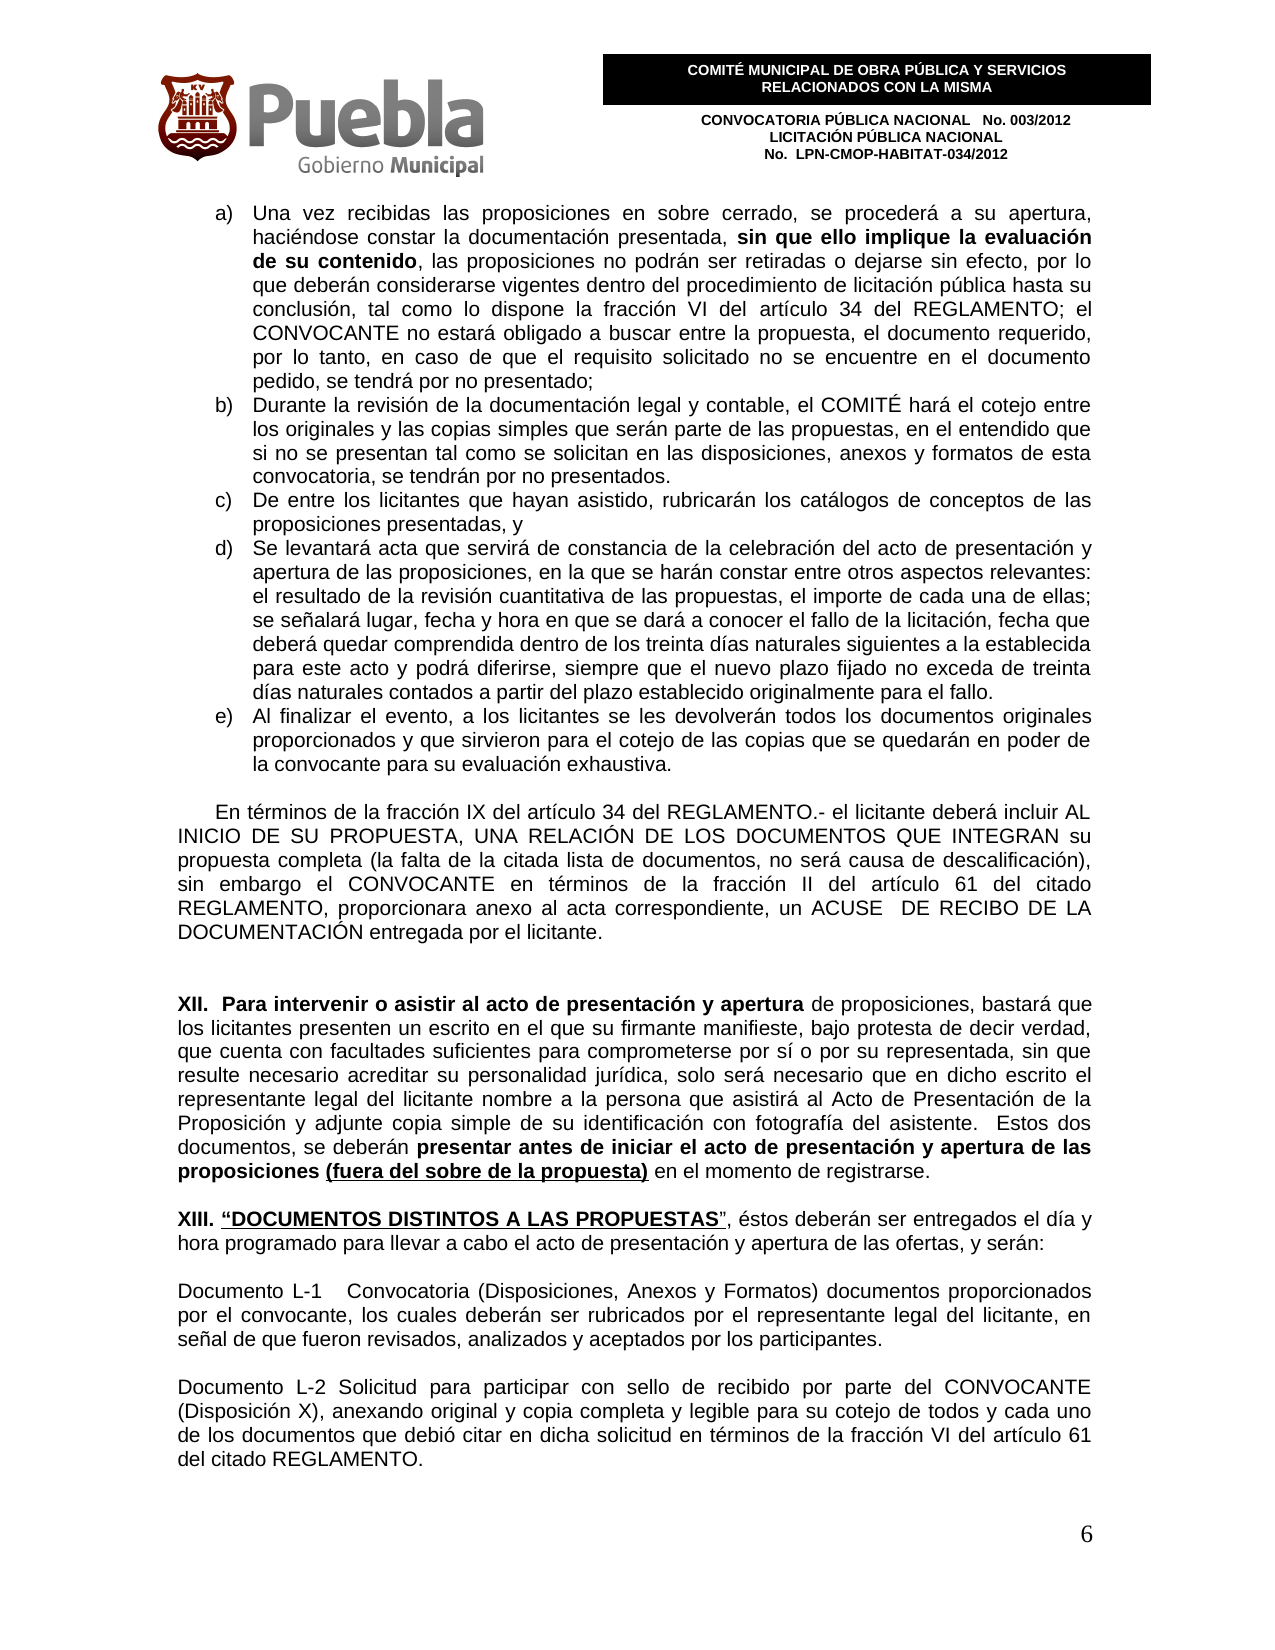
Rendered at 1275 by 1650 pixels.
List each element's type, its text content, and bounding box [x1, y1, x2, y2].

text Documento L-1 Convocatoria (Disposiciones, Anexos y Formatos) documentos proporcionados por el convocante, los cuales deberán ser rubricados por el representante legal del licitante, en señal de que fueron revisados, analizados y aceptados por los participantes. [177, 1279, 1093, 1351]
picture [158, 73, 484, 177]
text XIII. “DOCUMENTOS DISTINTOS A LAS PROPUESTAS”, éstos deberán ser entregados el día y hora programado para llevar a cabo el acto de presentación y apertura de las ofertas, y serán: [177, 1207, 1093, 1255]
list Al finalizar el evento, a los licitantes se les devolverán todos los documentos originales proporcionados y que sirvieron para el cotejo de las copias que se quedarán en poder de la convocante para su evaluación exhaustiva. [215, 704, 1093, 776]
list Durante la revisión de la documentación legal y contable, el COMITÉ hará el cotejo entre los originales y las copias simples que serán parte de las propuestas, en el entendido que si no se presentan tal como se solicitan en las disposiciones, anexos y formatos de esta convocatoria, se tendrán por no presentados. [215, 392, 1093, 488]
list Una vez recibidas las proposiciones en sobre cerrado, se procederá a su apertura, haciéndose constar la documentación presentada, sin que ello implique la evaluación de su contenido, las proposiciones no podrán ser retiradas o dejarse sin efecto, por lo que deberán considerarse vigentes dentro del procedimiento de licitación pública hasta su conclusión, tal como lo dispone la fracción VI del artículo 34 del REGLAMENTO; el CONVOCANTE no estará obligado a buscar entre la propuesta, el documento requerido, por lo tanto, en caso de que el requisito solicitado no se encuentre en el documento pedido, se tendrá por no presentado; [215, 201, 1093, 392]
text Documento L-2 Solicitud para participar con sello de recibido por parte del CONVOCANTE (Disposición X), anexando original y copia completa y legible para su cotejo de todos y cada uno de los documentos que debió citar en dicha solicitud en términos de la fracción VI del artículo 61 del citado REGLAMENTO. [177, 1375, 1093, 1471]
list Se levantará acta que servirá de constancia de la celebración del acto de presentación y apertura de las proposiciones, en la que se harán constar entre otros aspectos relevantes: el resultado de la revisión cuantitativa de las propuestas, el importe de cada una de ellas; se señalará lugar, fecha y hora en que se dará a conocer el fallo de la licitación, fecha que deberá quedar comprendida dentro de los treinta días naturales siguientes a la establecida para este acto y podrá diferirse, siempre que el nuevo plazo fijado no exceda de treinta días naturales contados a partir del plazo establecido originalmente para el fallo. [215, 536, 1093, 704]
text En términos de la fracción IX del artículo 34 del REGLAMENTO.- el licitante deberá incluir AL INICIO DE SU PROPUESTA, UNA RELACIÓN DE LOS DOCUMENTOS QUE INTEGRAN su propuesta completa (la falta de la citada lista de documentos, no será causa de descalificación), sin embargo el CONVOCANTE en términos de la fracción II del artículo 61 del citado REGLAMENTO, proporcionara anexo al acta correspondiente, un ACUSE DE RECIBO DE LA DOCUMENTACIÓN entregada por el licitante. [177, 800, 1093, 943]
text XII. Para intervenir o asistir al acto de presentación y apertura de proposiciones, bastará que los licitantes presenten un escrito en el que su firmante manifieste, bajo protesta de decir verdad, que cuenta con facultades suficientes para comprometerse por sí o por su representada, sin que resulte necesario acreditar su personalidad jurídica, solo será necesario que en dicho escrito el representante legal del licitante nombre a la persona que asistirá al Acto de Presentación de la Proposición y adjunte copia simple de su identificación con fotografía del asistente. Estos dos documentos, se deberán presentar antes de iniciar el acto de presentación y apertura de las proposiciones (fuera del sobre de la propuesta) en el momento de registrarse. [177, 991, 1093, 1183]
list De entre los licitantes que hayan asistido, rubricarán los catálogos de conceptos de las proposiciones presentadas, y [215, 488, 1093, 536]
